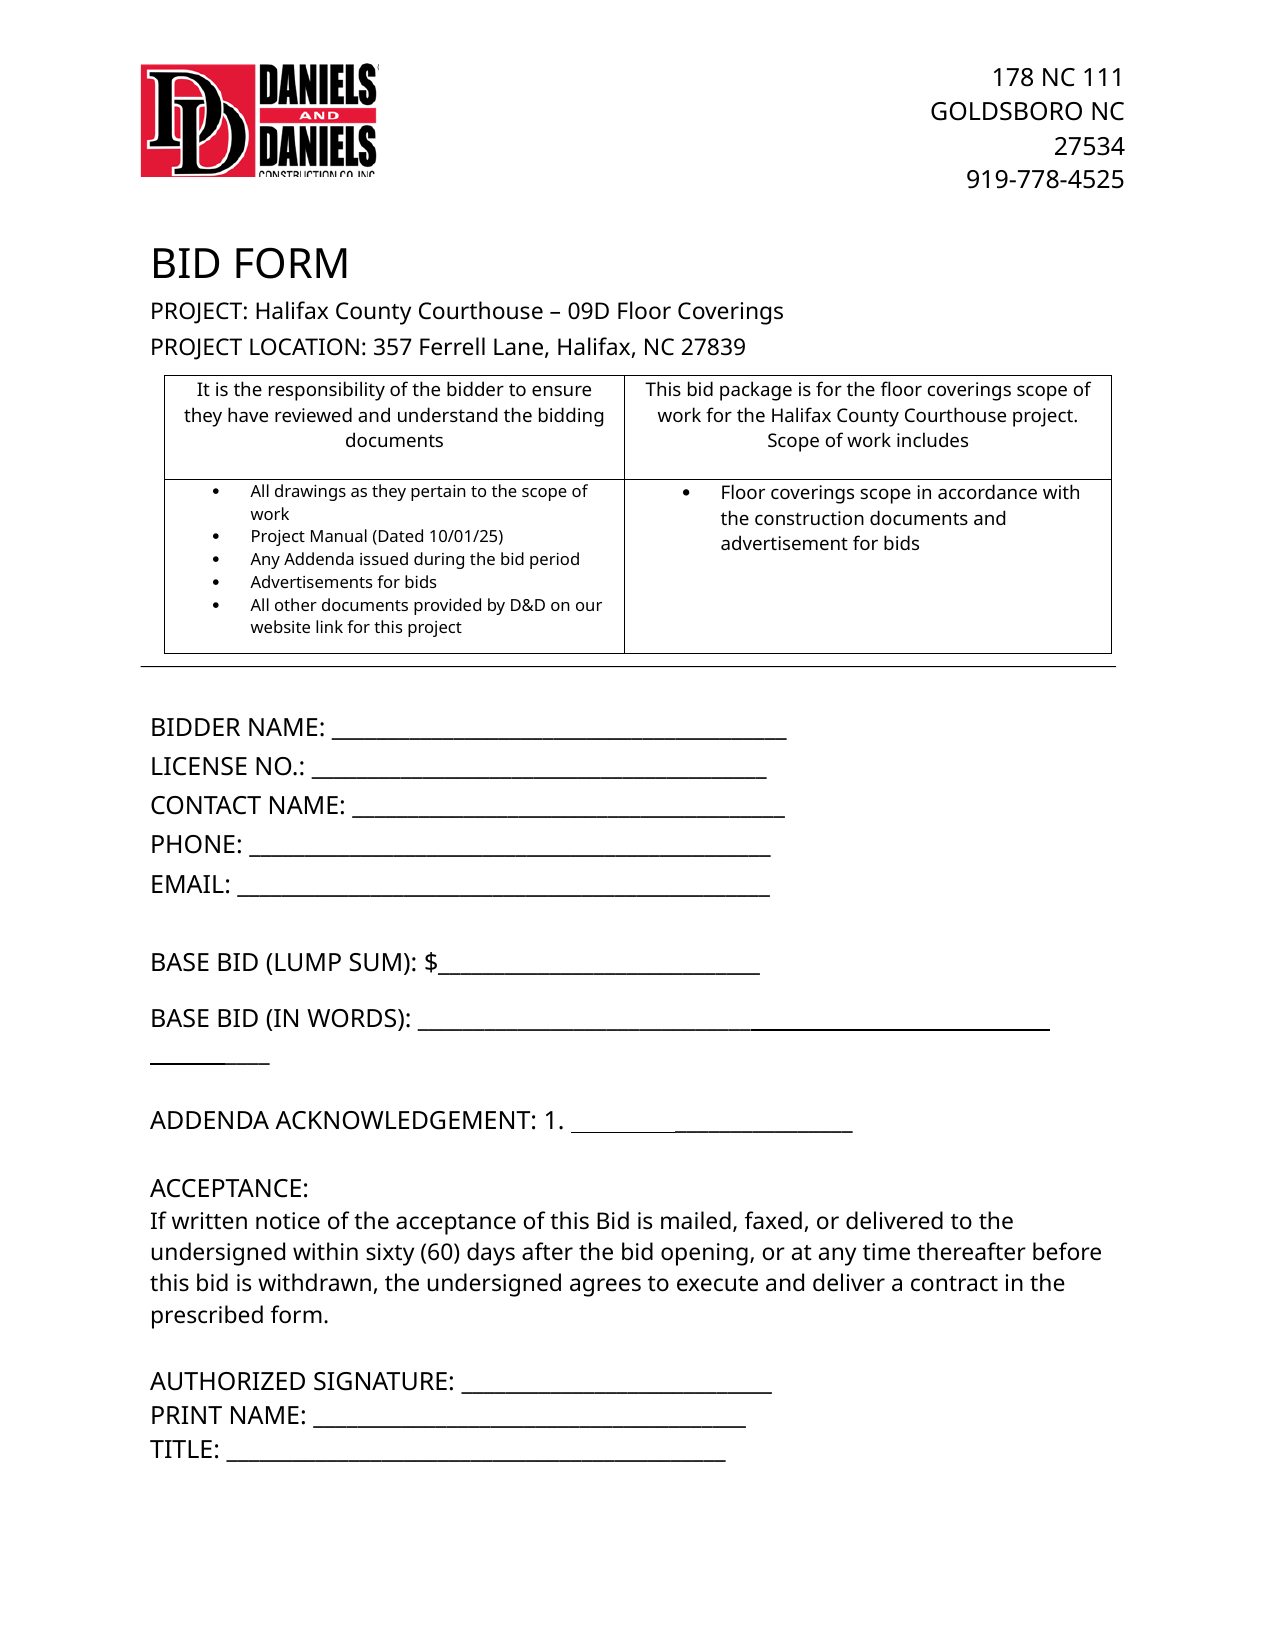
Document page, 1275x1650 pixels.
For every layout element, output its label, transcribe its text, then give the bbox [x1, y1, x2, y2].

table_header This bid package is for the floor coverings scope of work for the Halifax County Courthouse project. Scope of work includes [625, 376, 1111, 478]
text ADDENDA ACKNOWLEDGEMENT: 1. ________________ ACCEPTANCE: If written notice of the acceptance of this Bid is mailed, faxed, or delivered to the undersigned within sixty (60) days after the bid opening, or at any time thereafter before this bid is withdrawn, the undersigned agrees to execute and deliver a contract in the prescribed form. AUTHORIZED SIGNATURE: ____________________________ [150, 1103, 1125, 1398]
text BASE BID (IN WORDS): ______________________________ ____ [150, 1001, 1125, 1103]
text TITLE: _____________________________________________ [150, 1432, 1125, 1466]
table_cell All drawings as they pertain to the scope of work Project Manual (Dated 10/01/25) Any Addenda issued during the bid period Advertisements for bids All other documents provided by D&D on our website link for this project [165, 480, 624, 653]
subtitle BID FORM PROJECT: Halifax County Courthouse – 09D Floor Coverings PROJECT LOCATION: 357 Ferrell Lane, Halifax, NC 27839 [150, 234, 1125, 362]
table_cell Floor coverings scope in accordance with the construction documents and advertisement for bids [625, 480, 1111, 653]
text PRINT NAME: _______________________________________ [150, 1398, 1125, 1432]
picture [138, 63, 379, 176]
text BIDDER NAME: _________________________________________ LICENSE NO.: _________________________________________ CONTACT NAME: _______________________________________ PHONE: _______________________________________________ EMAIL: ________________________________________________ BASE BID (LUMP SUM): $_____________________________ [150, 710, 1125, 979]
table_header It is the responsibility of the bidder to ensure they have reviewed and understand the bidding documents [165, 376, 624, 478]
